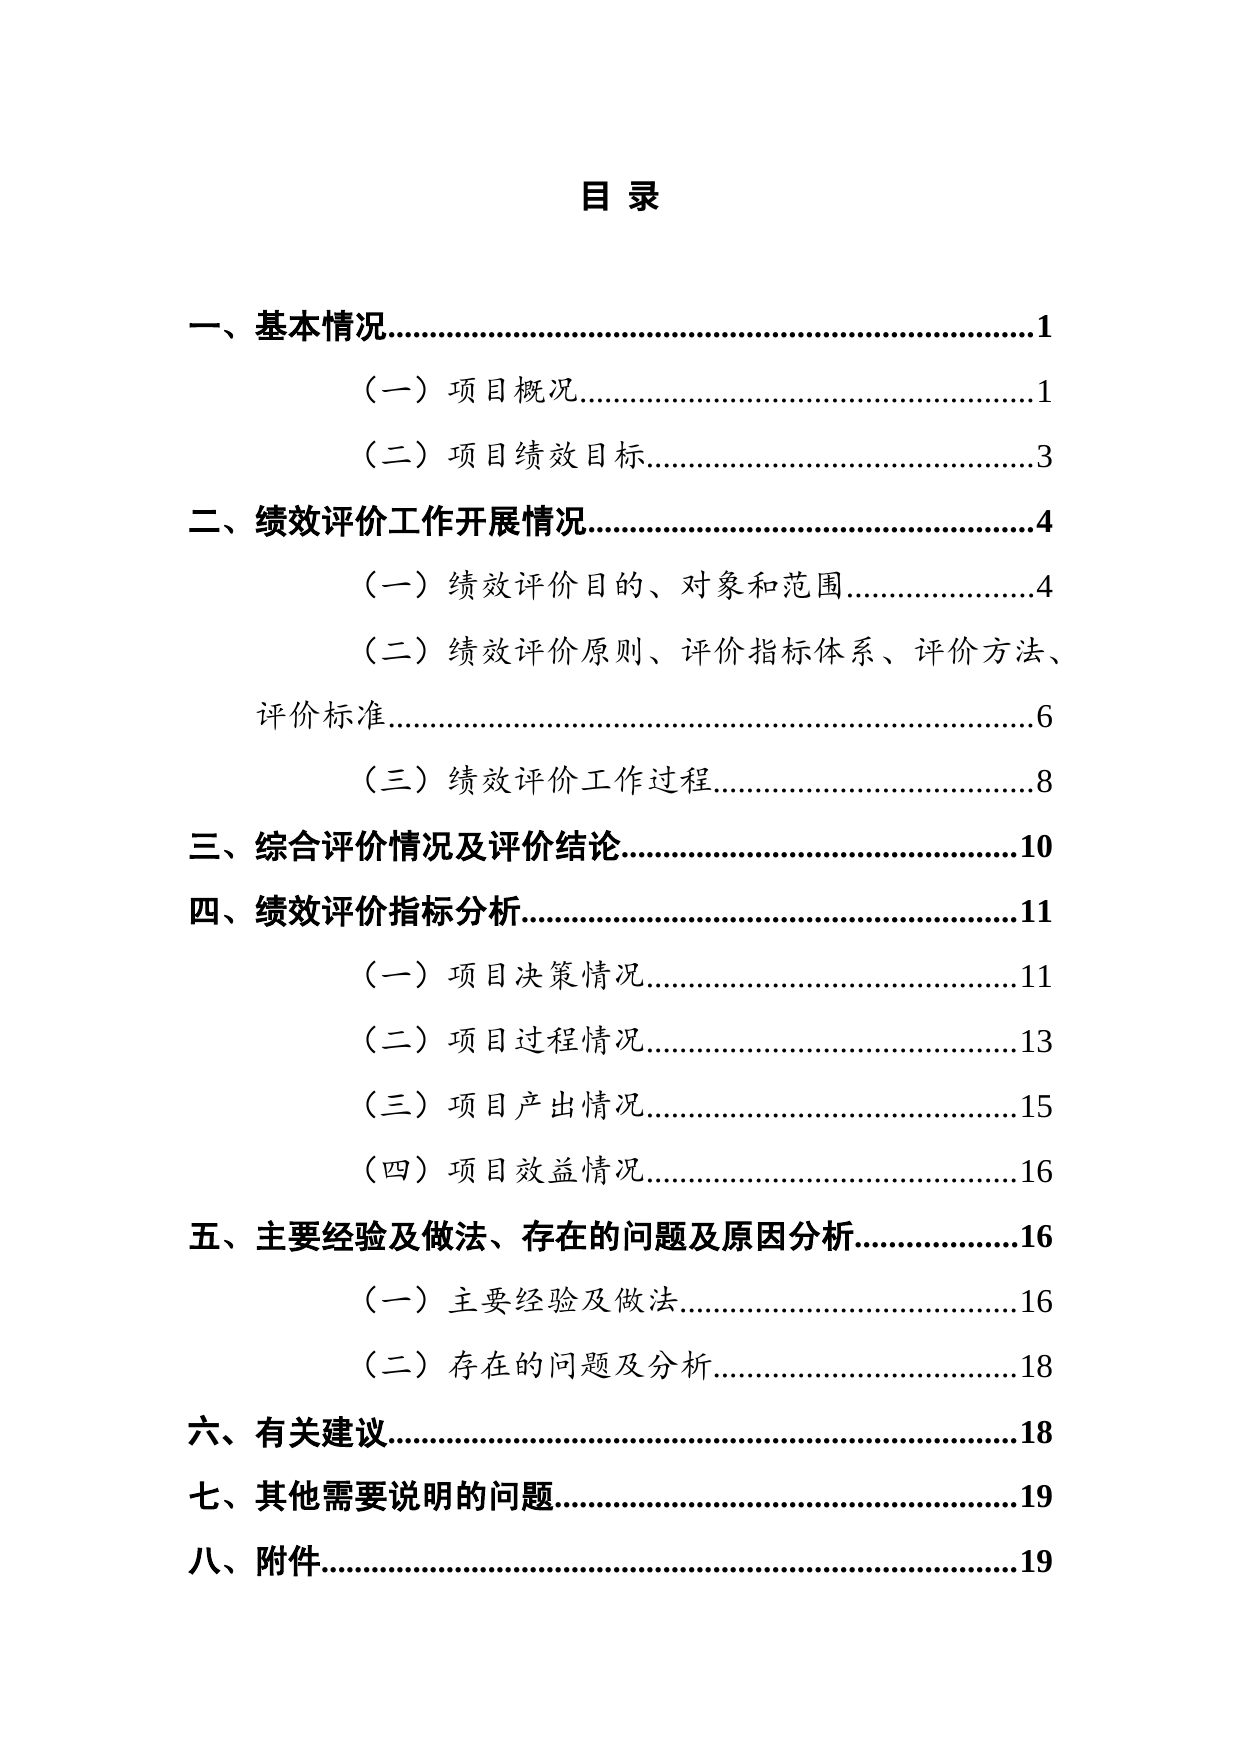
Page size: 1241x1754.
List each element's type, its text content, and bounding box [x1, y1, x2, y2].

text 五、主要经验及做法、存在的问题及原因分析 16 [187, 1202, 1053, 1267]
text 七、其他需要说明的问题 19 [187, 1462, 1053, 1527]
text （一）项目决策情况 11 [254, 942, 1053, 1007]
text 六、有关建议 18 [187, 1397, 1053, 1462]
text （一）绩效评价目的、对象和范围 4 [254, 552, 1053, 617]
text 二、绩效评价工作开展情况 4 [187, 487, 1053, 552]
text （二）绩效评价原则、评价指标体系、评价方法、评价标准 6 [254, 617, 1053, 747]
text （一）项目概况 1 [254, 357, 1053, 422]
text 三、综合评价情况及评价结论 10 [187, 812, 1053, 877]
text （三）项目产出情况 15 [254, 1072, 1053, 1137]
text 一、基本情况 1 [187, 292, 1053, 357]
text （三）绩效评价工作过程 8 [254, 747, 1053, 812]
text 八、附件 19 [187, 1527, 1053, 1592]
text （二）项目绩效目标 3 [254, 422, 1053, 487]
text 目 录 [187, 162, 1053, 227]
text （二）项目过程情况 13 [254, 1007, 1053, 1072]
text 四、绩效评价指标分析 11 [187, 877, 1053, 942]
text （四）项目效益情况 16 [254, 1137, 1053, 1202]
text （一）主要经验及做法 16 [254, 1267, 1053, 1332]
text （二）存在的问题及分析 18 [254, 1332, 1053, 1397]
